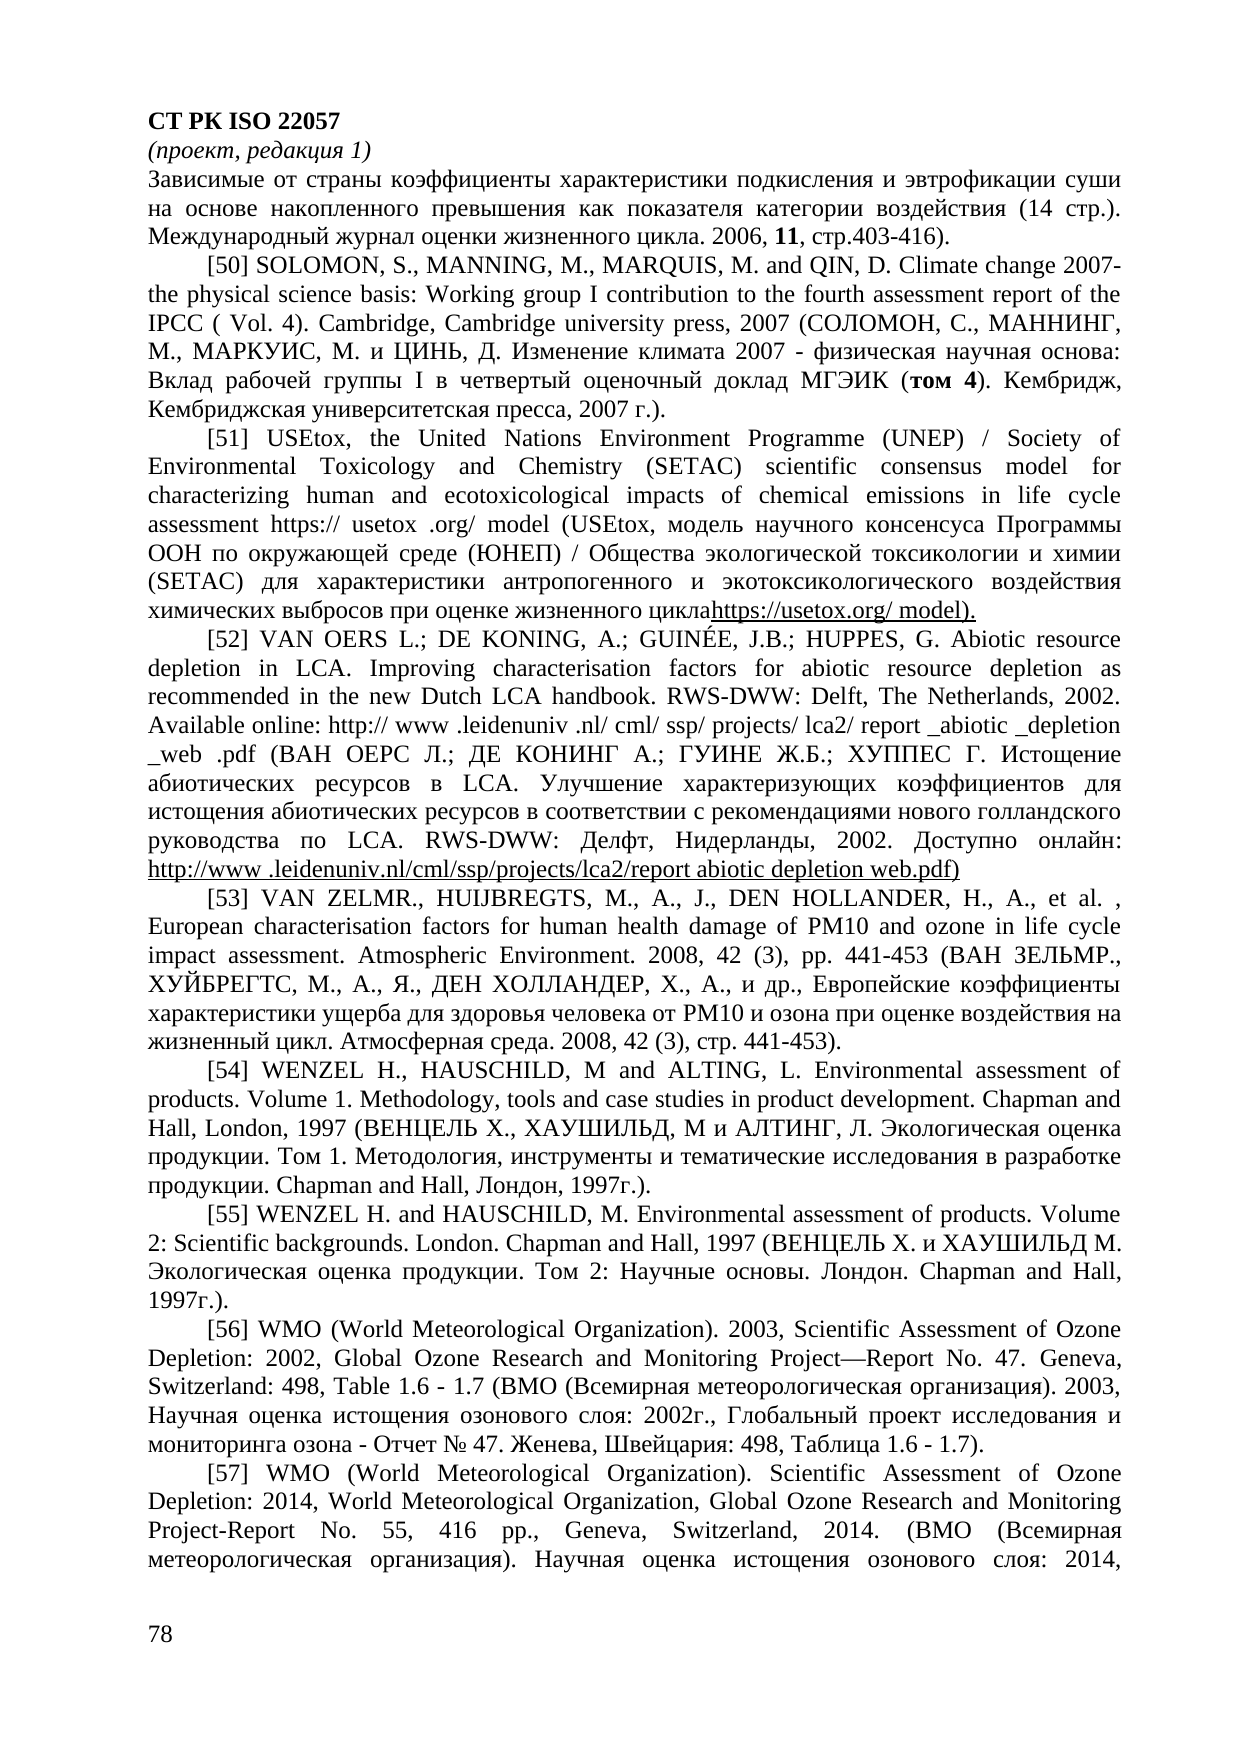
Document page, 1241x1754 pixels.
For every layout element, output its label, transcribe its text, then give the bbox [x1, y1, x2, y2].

text [51] USEtox, the United Nations Environment Programme (UNEP) / Society of Environmental Toxicology and Chemistry (SETAC) scientific consensus model for characterizing human and ecotoxicological impacts of chemical emissions in life cycle assessment https:// usetox .org/ model (USEtox, модель научного консенсуса Программы ООН по окружающей среде (ЮНЕП) / Общества экологической токсикологии и химии (SETAC) для характеристики антропогенного и экотоксикологического воздействия химических выбросов при оценке жизненного циклаhttps://usetox.org/ model). [148, 423, 1122, 624]
text [52] VAN OERS L.; DE KONING, A.; GUINÉE, J.B.; HUPPES, G. Abiotic resource depletion in LCA. Improving characterisation factors for abiotic resource depletion as recommended in the new Dutch LCA handbook. RWS-DWW: Delft, The Netherlands, 2002. Available online: http:// www .leidenuniv .nl/ cml/ ssp/ projects/ lca2/ report _abiotic _depletion _web .pdf (ВАН ОЕРС Л.; ДЕ КОНИНГ А.; ГУИНЕ Ж.Б.; ХУППЕС Г. Истощение абиотических ресурсов в LCA. Улучшение характеризующих коэффициентов для истощения абиотических ресурсов в соответствии с рекомендациями нового голландского руководства по LCA. RWS-DWW: Делфт, Нидерланды, 2002. Доступно онлайн: http://www .leidenuniv.nl/cml/ssp/projects/lca2/report abiotic depletion web.pdf) [148, 624, 1122, 883]
text [54] WENZEL H., HAUSCHILD, M and ALTING, L. Environmental assessment of products. Volume 1. Methodology, tools and case studies in product development. Chapman and Hall, London, 1997 (ВЕНЦЕЛЬ Х., ХАУШИЛЬД, М и АЛТИНГ, Л. Экологическая оценка продукции. Том 1. Методология, инструменты и тематические исследования в разработке продукции. Chapman and Hall, Лондон, 1997г.). [148, 1055, 1122, 1199]
text [50] SOLOMON, S., MANNING, M., MARQUIS, M. and QIN, D. Climate change 2007-the physical science basis: Working group I contribution to the fourth assessment report of the IPCC ( Vol. 4). Cambridge, Cambridge university press, 2007 (СОЛОМОН, С., МАННИНГ, М., МАРКУИС, М. и ЦИНЬ, Д. Изменение климата 2007 - физическая научная основа: Вклад рабочей группы I в четвертый оценочный доклад МГЭИК (том 4). Кембридж, Кембриджская университетская пресса, 2007 г.). [148, 250, 1122, 423]
text [55] WENZEL H. and HAUSCHILD, M. Environmental assessment of products. Volume 2: Scientific backgrounds. London. Chapman and Hall, 1997 (ВЕНЦЕЛЬ Х. и ХАУШИЛЬД М. Экологическая оценка продукции. Том 2: Научные основы. Лондон. Chapman and Hall, 1997г.). [148, 1199, 1122, 1314]
text [56] WMO (World Meteorological Organization). 2003, Scientific Assessment of Ozone Depletion: 2002, Global Ozone Research and Monitoring Project—Report No. 47. Geneva, Switzerland: 498, Table 1.6 - 1.7 (ВМО (Всемирная метеорологическая организация). 2003, Научная оценка истощения озонового слоя: 2002г., Глобальный проект исследования и мониторинга озона - Отчет № 47. Женева, Швейцария: 498, Таблица 1.6 - 1.7). [148, 1314, 1122, 1458]
text [53] VAN ZELMR., HUIJBREGTS, M., A., J., DEN HOLLANDER, H., A., et al. , European characterisation factors for human health damage of PM10 and ozone in life cycle impact assessment. Atmospheric Environment. 2008, 42 (3), pp. 441-453 (ВАН ЗЕЛЬМР., ХУЙБРЕГТС, М., А., Я., ДЕН ХОЛЛАНДЕР, Х., А., и др., Европейские коэффициенты характеристики ущерба для здоровья человека от PM10 и озона при оценке воздействия на жизненный цикл. Атмосферная среда. 2008, 42 (3), стр. 441-453). [148, 883, 1122, 1055]
